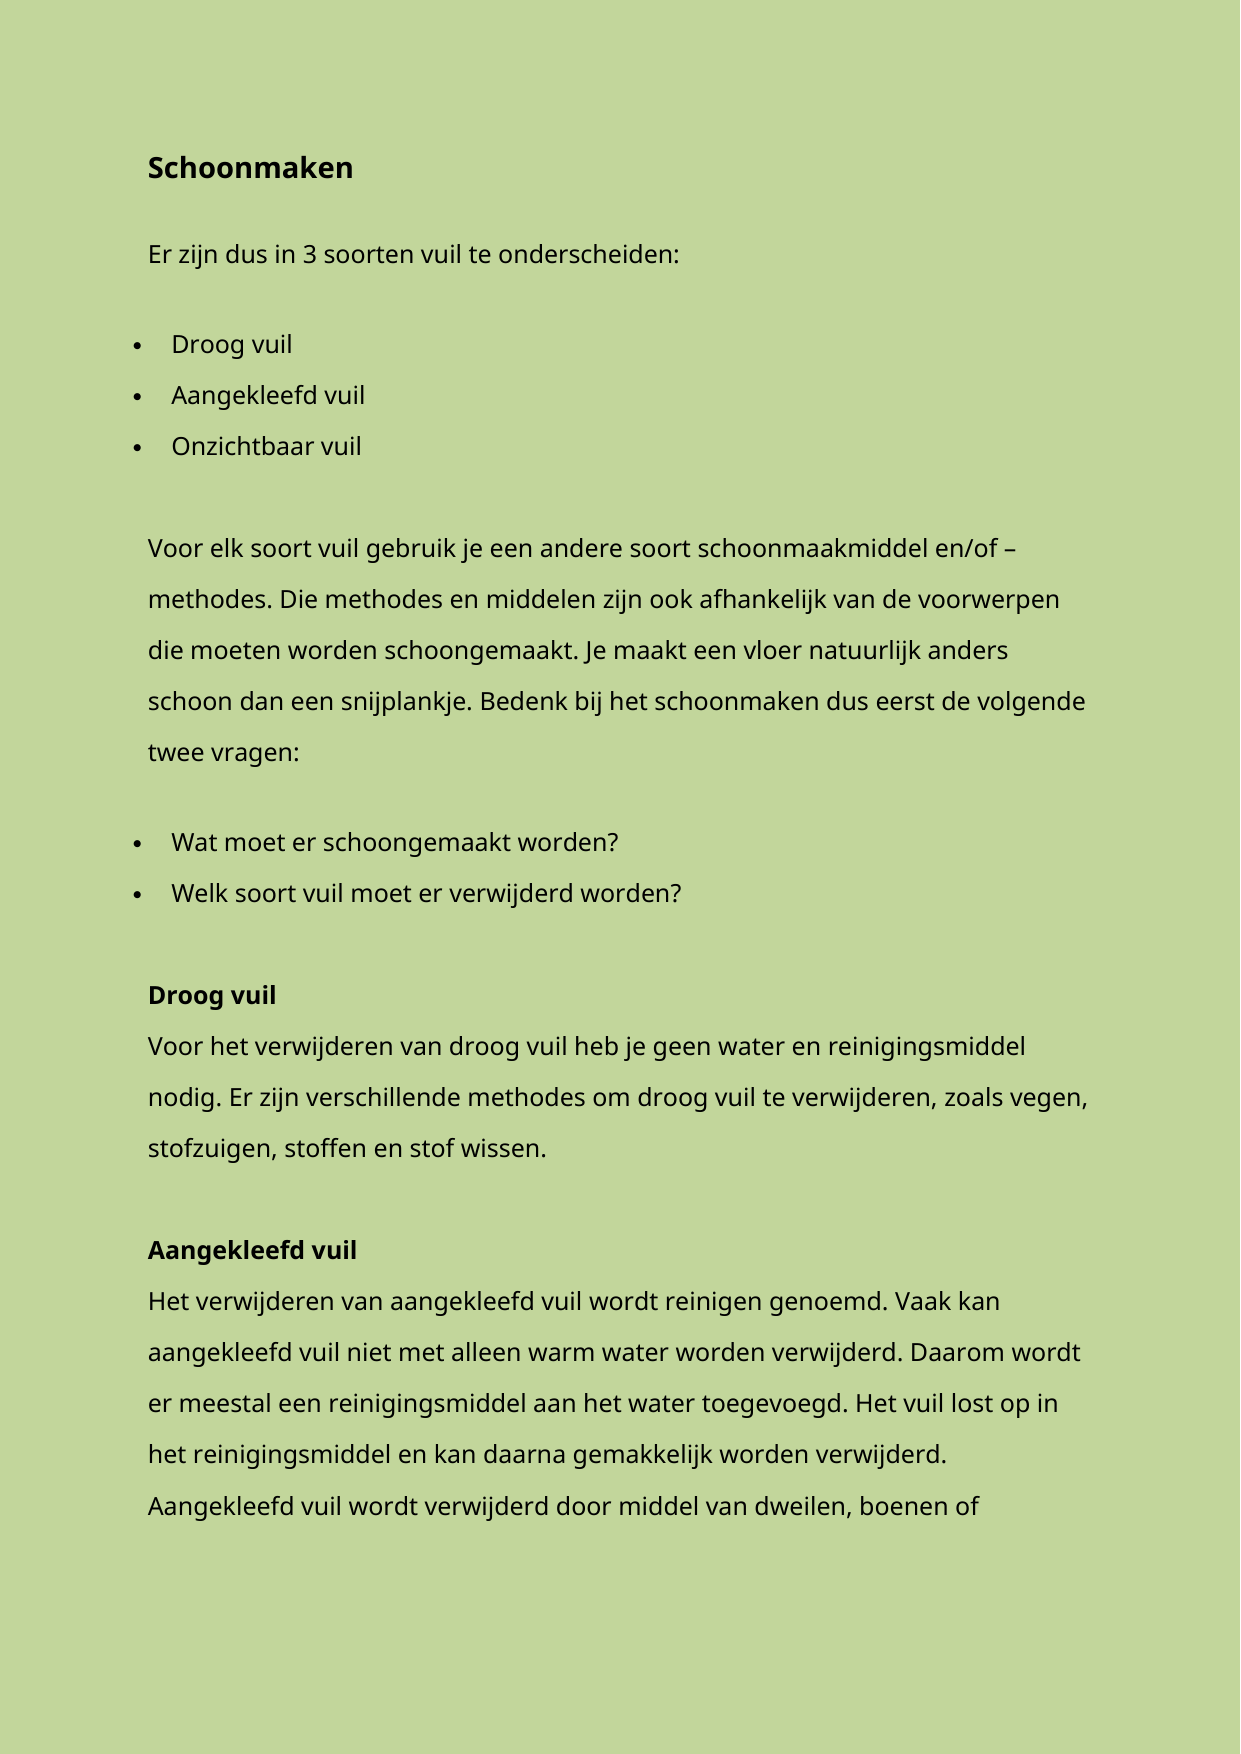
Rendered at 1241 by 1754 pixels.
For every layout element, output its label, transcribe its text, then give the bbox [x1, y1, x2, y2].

text Er zijn dus in 3 soorten vuil te onderscheiden: [148, 236, 1093, 312]
list Droog vuil [133, 326, 1093, 360]
list Wat moet er schoongemaakt worden? [133, 824, 1093, 859]
list Onzichtbaar vuil [133, 428, 1093, 462]
list Welk soort vuil moet er verwijderd worden? [133, 876, 1093, 910]
text Schoonmaken [148, 148, 1093, 187]
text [148, 927, 1093, 1522]
list Aangekleefd vuil [133, 377, 1093, 411]
text Voor elk soort vuil gebruik je een andere soort schoonmaakmiddel en/of –methodes. Die methodes en middelen zijn ook afhankelijk van de voorwerpen die moeten worden schoongemaakt. Je maakt een vloer natuurlijk anders schoon dan een snijplankje. Bedenk bij het schoonmaken dus eerst de volgende twee vragen: [148, 479, 1093, 811]
